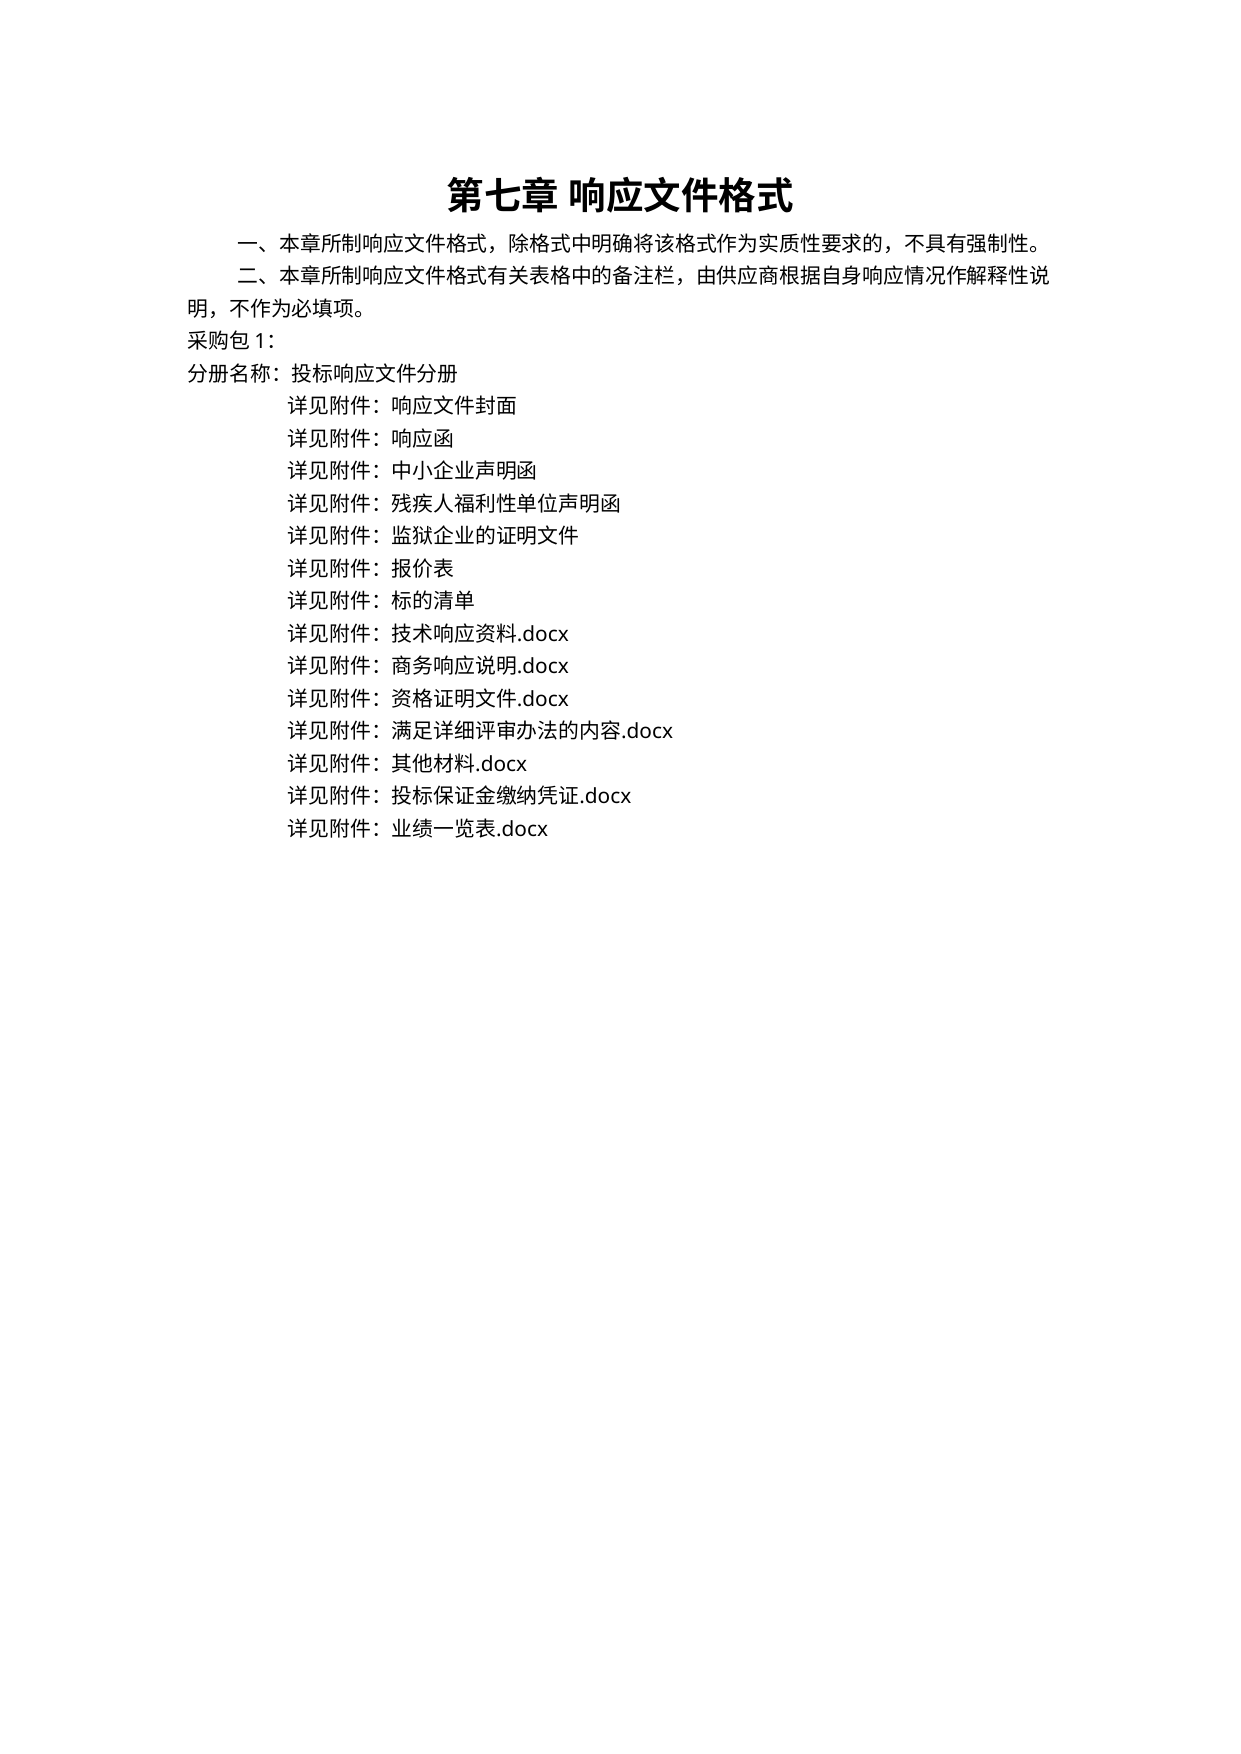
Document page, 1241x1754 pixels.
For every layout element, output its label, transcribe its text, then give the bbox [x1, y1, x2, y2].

text 详见附件：商务响应说明.docx [187, 649, 1053, 682]
text 详见附件：投标保证金缴纳凭证.docx [187, 779, 1053, 812]
text 详见附件：中小企业声明函 [187, 454, 1053, 487]
text 详见附件：响应函 [187, 422, 1053, 454]
text 采购包1： [187, 324, 1053, 357]
text 详见附件：残疾人福利性单位声明函 [187, 487, 1053, 519]
text 一、本章所制响应文件格式，除格式中明确将该格式作为实质性要求的，不具有强制性。 [187, 227, 1053, 259]
text 详见附件：技术响应资料.docx [187, 617, 1053, 649]
text 详见附件：满足详细评审办法的内容.docx [187, 714, 1053, 747]
text 详见附件：报价表 [187, 552, 1053, 584]
text 详见附件：业绩一览表.docx [187, 812, 1053, 844]
text 详见附件：响应文件封面 [187, 389, 1053, 422]
text 二、本章所制响应文件格式有关表格中的备注栏，由供应商根据自身响应情况作解释性说明，不作为必填项。 [187, 259, 1053, 324]
text 第七章 响应文件格式 [187, 162, 1053, 227]
text 详见附件：监狱企业的证明文件 [187, 519, 1053, 552]
text 详见附件：其他材料.docx [187, 747, 1053, 779]
text 分册名称：投标响应文件分册 [187, 357, 1053, 389]
text 详见附件：资格证明文件.docx [187, 682, 1053, 714]
text 详见附件：标的清单 [187, 584, 1053, 617]
